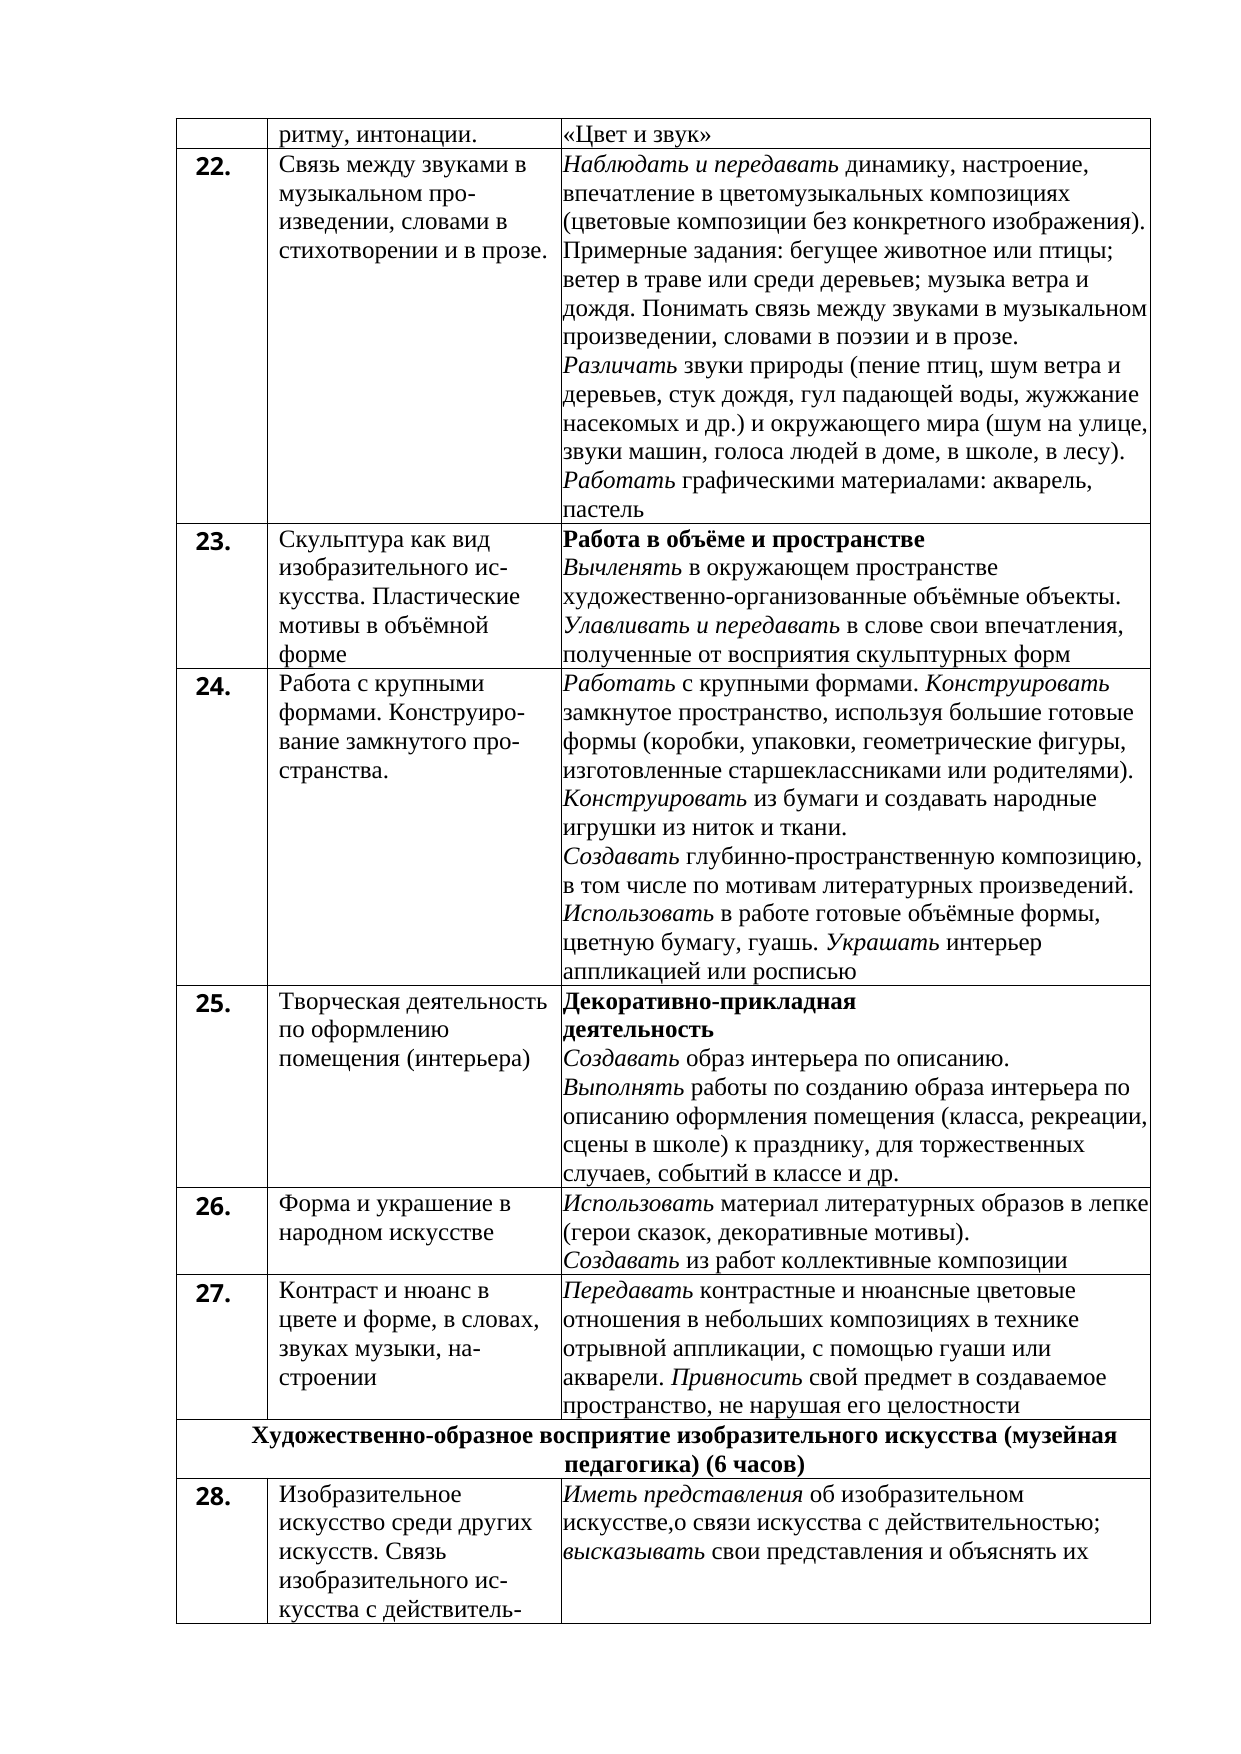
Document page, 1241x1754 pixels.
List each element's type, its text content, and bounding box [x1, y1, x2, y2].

table_cell Работать с крупными формами. Конструировать замкнутое пространство, используя большие готовые формы (коробки, упаковки, геометрические фигуры, изготовленные старшеклассниками или родителями). Конструировать из бумаги и создавать народные игрушки из ниток и ткани. Создавать глубинно-пространственную композицию, в том числе по мотивам литературных произведений. Использовать в работе готовые объёмные формы, цветную бумагу, гуашь. Украшать интерьер аппликацией или росписью [562, 669, 1150, 985]
table_cell Скульптура как вид изобразительного искусства. Пластические мотивы в объёмной форме [268, 524, 561, 667]
table_cell [177, 986, 267, 1187]
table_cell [268, 1479, 561, 1622]
table_cell [177, 669, 267, 985]
table_cell [177, 524, 267, 667]
table_cell [177, 1188, 267, 1274]
table_cell Связь между звуками в музыкальном произведении, словами в стихотворении и в прозе. [268, 149, 561, 523]
table_cell Художественно-образное восприятие изобразительного искусства (музейная педагогика) (6 часов) [177, 1420, 1150, 1478]
table_cell Передавать контрастные и нюансные цветовые отношения в небольших композициях в технике отрывной аппликации, с помощью гуаши или акварели. Привносить свой предмет в создаваемое пространство, не нарушая его целостности [562, 1275, 1150, 1419]
table_cell [177, 149, 267, 523]
table_cell Работа в объёме и пространстве Вычленять в окружающем пространстве художественно-организованные объёмные объекты. Улавливать и передавать в слове свои впечатления, полученные от восприятия скульптурных форм [562, 524, 1150, 667]
table_cell Наблюдать и передавать динамику, настроение, впечатление в цветомузыкальных композициях (цветовые композиции без конкретного изображения). Примерные задания: бегущее животное или птицы; ветер в траве или среди деревьев; музыка ветра и дождя. Понимать связь между звуками в музыкальном произведении, словами в поэзии и в прозе. Различать звуки природы (пение птиц, шум ветра и деревьев, стук дождя, гул падающей воды, жужжание насекомых и др.) и окружающего мира (шум на улице, звуки машин, голоса людей в доме, в школе, в лесу). Работать графическими материалами: акварель, пастель [562, 149, 1150, 523]
table_cell [177, 1479, 267, 1622]
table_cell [562, 1479, 1150, 1622]
table_cell Творческая деятельность по оформлению помещения (интерьера) [268, 986, 561, 1187]
table_cell Контраст и нюанс в цвете и форме, в словах, звуках музыки, настроении [268, 1275, 561, 1419]
table_cell Декоративно-прикладная деятельность Создавать образ интерьера по описанию. Выполнять работы по созданию образа интерьера по описанию оформления помещения (класса, рекреации, сцены в школе) к празднику, для торжественных случаев, событий в классе и др. [562, 986, 1150, 1187]
table_cell [177, 1275, 267, 1419]
table_cell [177, 119, 267, 148]
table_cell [562, 119, 1150, 148]
table_cell Форма и украшение в народном искусстве [268, 1188, 561, 1274]
table_cell Использовать материал литературных образов в лепке (герои сказок, декоративные мотивы). Создавать из работ коллективные композиции [562, 1188, 1150, 1274]
table_cell Работа с крупными формами. Конструирование замкнутого пространства. [268, 669, 561, 985]
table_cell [268, 119, 561, 148]
